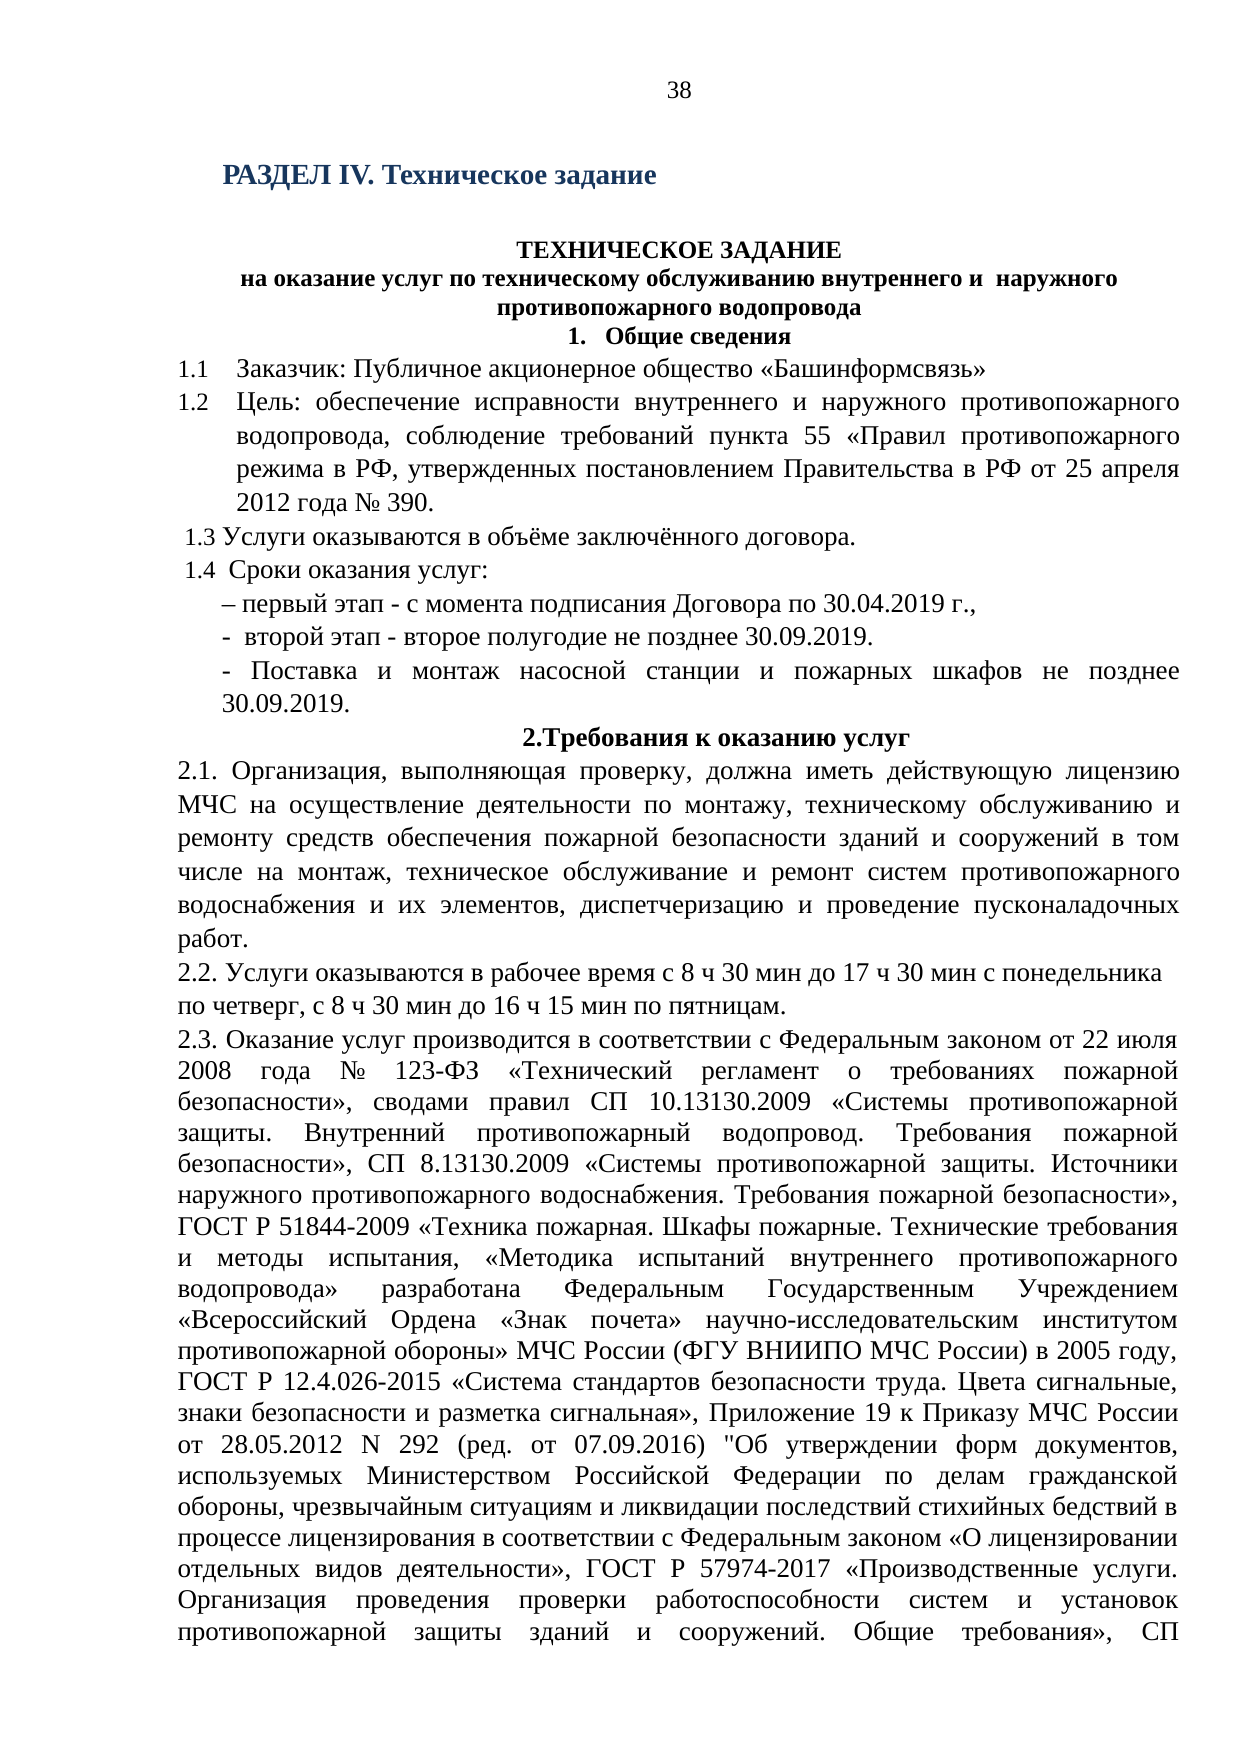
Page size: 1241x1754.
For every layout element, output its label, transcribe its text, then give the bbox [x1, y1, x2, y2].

list Сроки оказания услуг: [184, 553, 1181, 584]
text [177, 1023, 1179, 1646]
text на оказание услуг по техническому обслуживанию внутреннего и наружного противопожарного водопровода [177, 263, 1181, 321]
text 2.Требования к оказанию услуг [251, 721, 1181, 752]
subtitle РАЗДЕЛ IV. Техническое задание [222, 157, 1181, 191]
list Заказчик: Публичное акционерное общество «Башинформсвязь» [177, 352, 1181, 383]
list Цель: обеспечение исправности внутреннего и наружного противопожарного водопровода, соблюдение требований пункта 55 «Правил противопожарного режима в РФ, утвержденных постановлением Правительства в РФ от 25 апреля 2012 года № 390. [177, 386, 1181, 517]
list Услуги оказываются в объёме заключённого договора. [184, 520, 1181, 551]
text - Поставка и монтаж насосной станции и пожарных шкафов не позднее 30.09.2019. [222, 654, 1181, 718]
text 2.2. Услуги оказываются в рабочее время с 8 ч 30 мин до 17 ч 30 мин с понедельника по четверг, с 8 ч 30 мин до 16 ч 15 мин по пятницам. [177, 956, 1181, 1020]
text 2.1. Организация, выполняющая проверку, должна иметь действующую лицензию МЧС на осуществление деятельности по монтажу, техническому обслуживанию и ремонту средств обеспечения пожарной безопасности зданий и сооружений в том числе на монтаж, техническое обслуживание и ремонт систем противопожарного водоснабжения и их элементов, диспетчеризацию и проведение пусконаладочных работ. [177, 754, 1181, 953]
text ТЕХНИЧЕСКОЕ ЗАДАНИЕ [177, 235, 1181, 263]
text - второй этап - второе полугодие не позднее 30.09.2019. [222, 620, 1181, 651]
list Общие сведения [177, 321, 1181, 350]
text – первый этап - с момента подписания Договора по 30.04.2019 г., [222, 587, 1181, 618]
